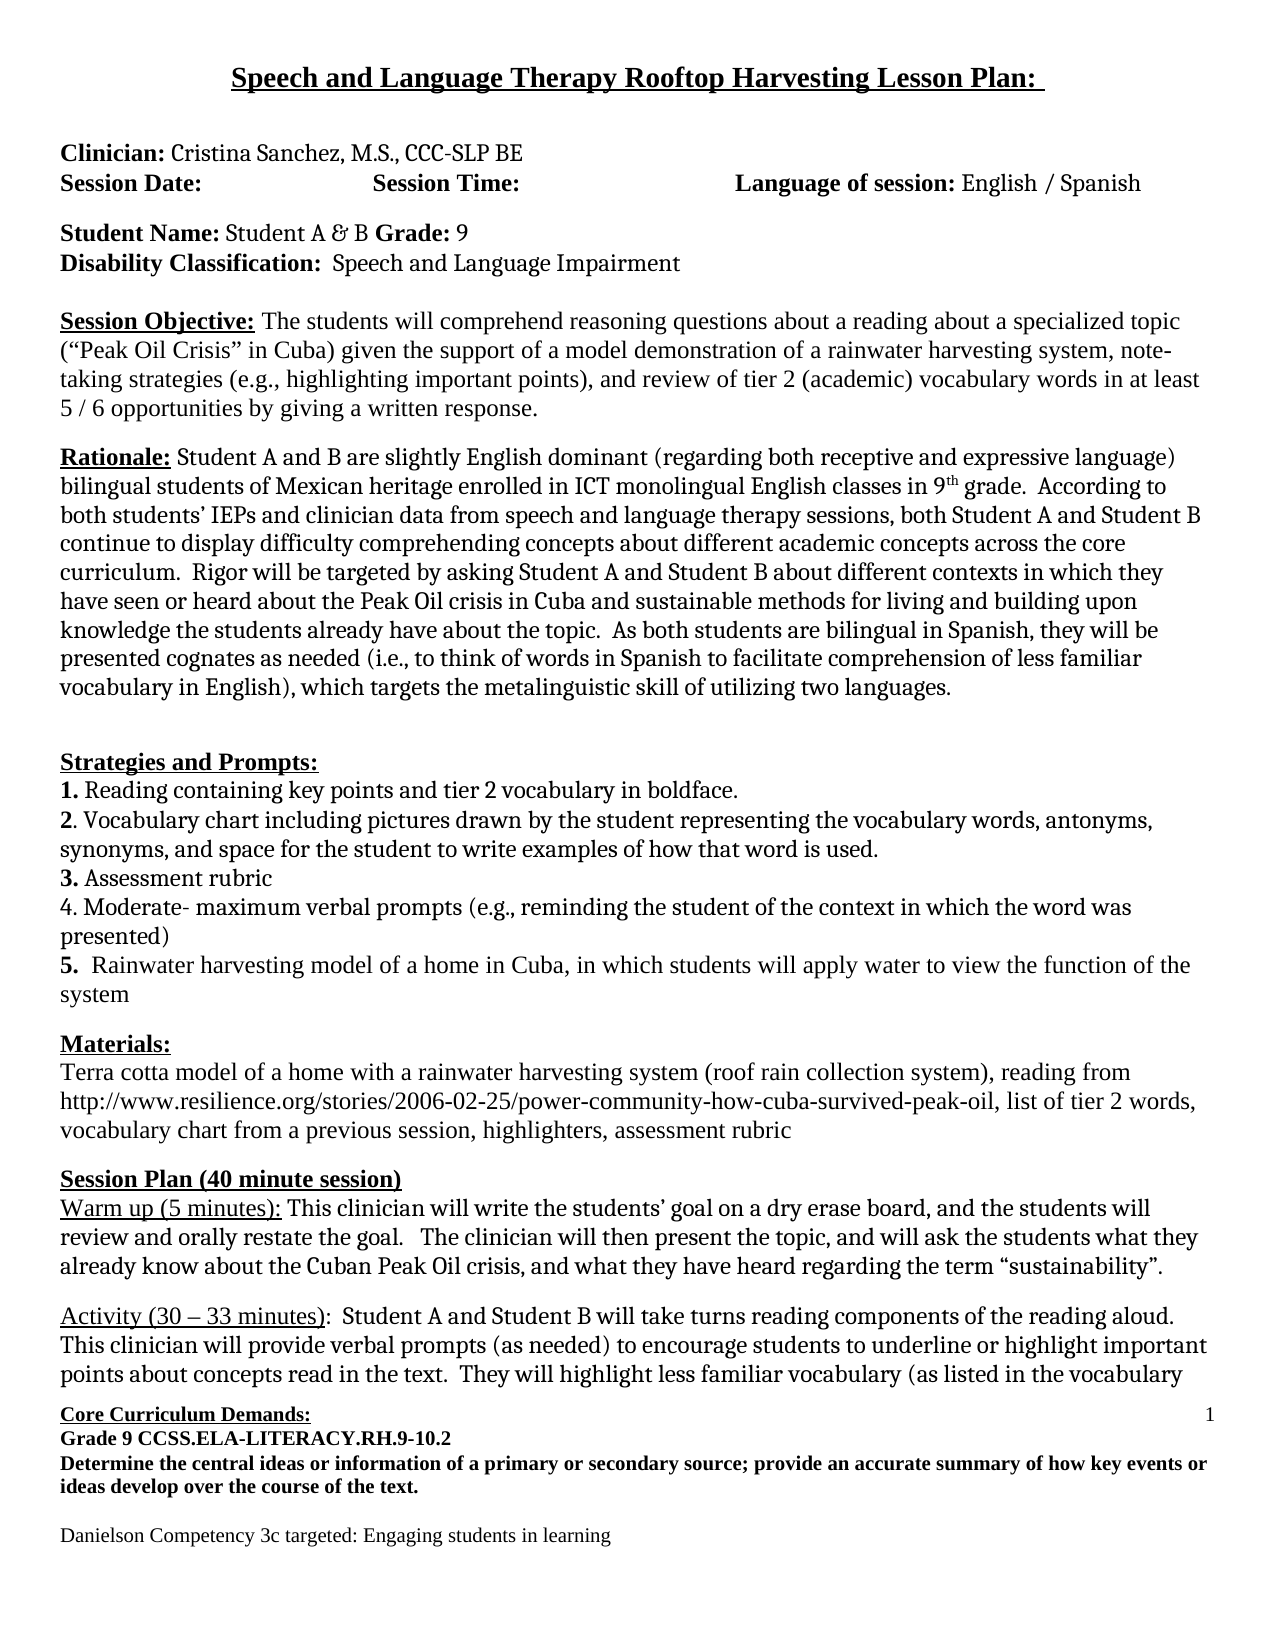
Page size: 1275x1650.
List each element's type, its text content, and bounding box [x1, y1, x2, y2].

text Rationale: Student A and B are slightly English dominant (regarding both receptive and expressive language) bilingual students of Mexican heritage enrolled in ICT monolingual English classes in 9th grade. According to both students’ IEPs and clinician data from speech and language therapy sessions, both Student A and Student B continue to display difficulty comprehending concepts about different academic concepts across the core curriculum. Rigor will be targeted by asking Student A and Student B about different contexts in which they have seen or heard about the Peak Oil crisis in Cuba and sustainable methods for living and building upon knowledge the students already have about the topic. As both students are bilingual in Spanish, they will be presented cognates as needed (i.e., to think of words in Spanish to facilitate comprehension of less familiar vocabulary in English), which targets the metalinguistic skill of utilizing two languages. [60, 442, 1215, 726]
text Materials: Terra cotta model of a home with a rainwater harvesting system (roof rain collection system), reading from http://www.resilience.org/stories/2006-02-25/power-community-how-cuba-survived-peak-oil, list of tier 2 words, vocabulary chart from a previous session, highlighters, assessment rubric [60, 1029, 1215, 1144]
text Session Plan (40 minute session) Warm up (5 minutes): This clinician will write the students’ goal on a dry erase board, and the students will review and orally restate the goal. The clinician will then present the topic, and will ask the students what they already know about the Cuban Peak Oil crisis, and what they have heard regarding the term “sustainability”. [60, 1164, 1215, 1280]
text Student Name: Student A & B Grade: 9 Disability Classification: Speech and Language Impairment Session Objective: The students will comprehend reasoning questions about a reading about a specialized topic (“Peak Oil Crisis” in Cuba) given the support of a model demonstration of a rainwater harvesting system, note-taking strategies (e.g., highlighting important points), and review of tier 2 (academic) vocabulary words in at least 5 / 6 opportunities by giving a written response. [60, 218, 1215, 421]
text Clinician: Cristina Sanchez, M.S., CCC-SLP BE Session Date: Session Time: Language of session: English / Spanish [60, 138, 1215, 198]
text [60, 1301, 1215, 1388]
text Strategies and Prompts: 1. Reading containing key points and tier 2 vocabulary in boldface. 2. Vocabulary chart including pictures drawn by the student representing the vocabulary words, antonyms, synonyms, and space for the student to write examples of how that word is used. 3. Assessment rubric 4. Moderate- maximum verbal prompts (e.g., reminding the student of the context in which the word was presented) 5. Rainwater harvesting model of a home in Cuba, in which students will apply water to view the function of the system [60, 747, 1215, 1008]
text Speech and Language Therapy Rooftop Harvesting Lesson Plan: [60, 60, 1215, 118]
